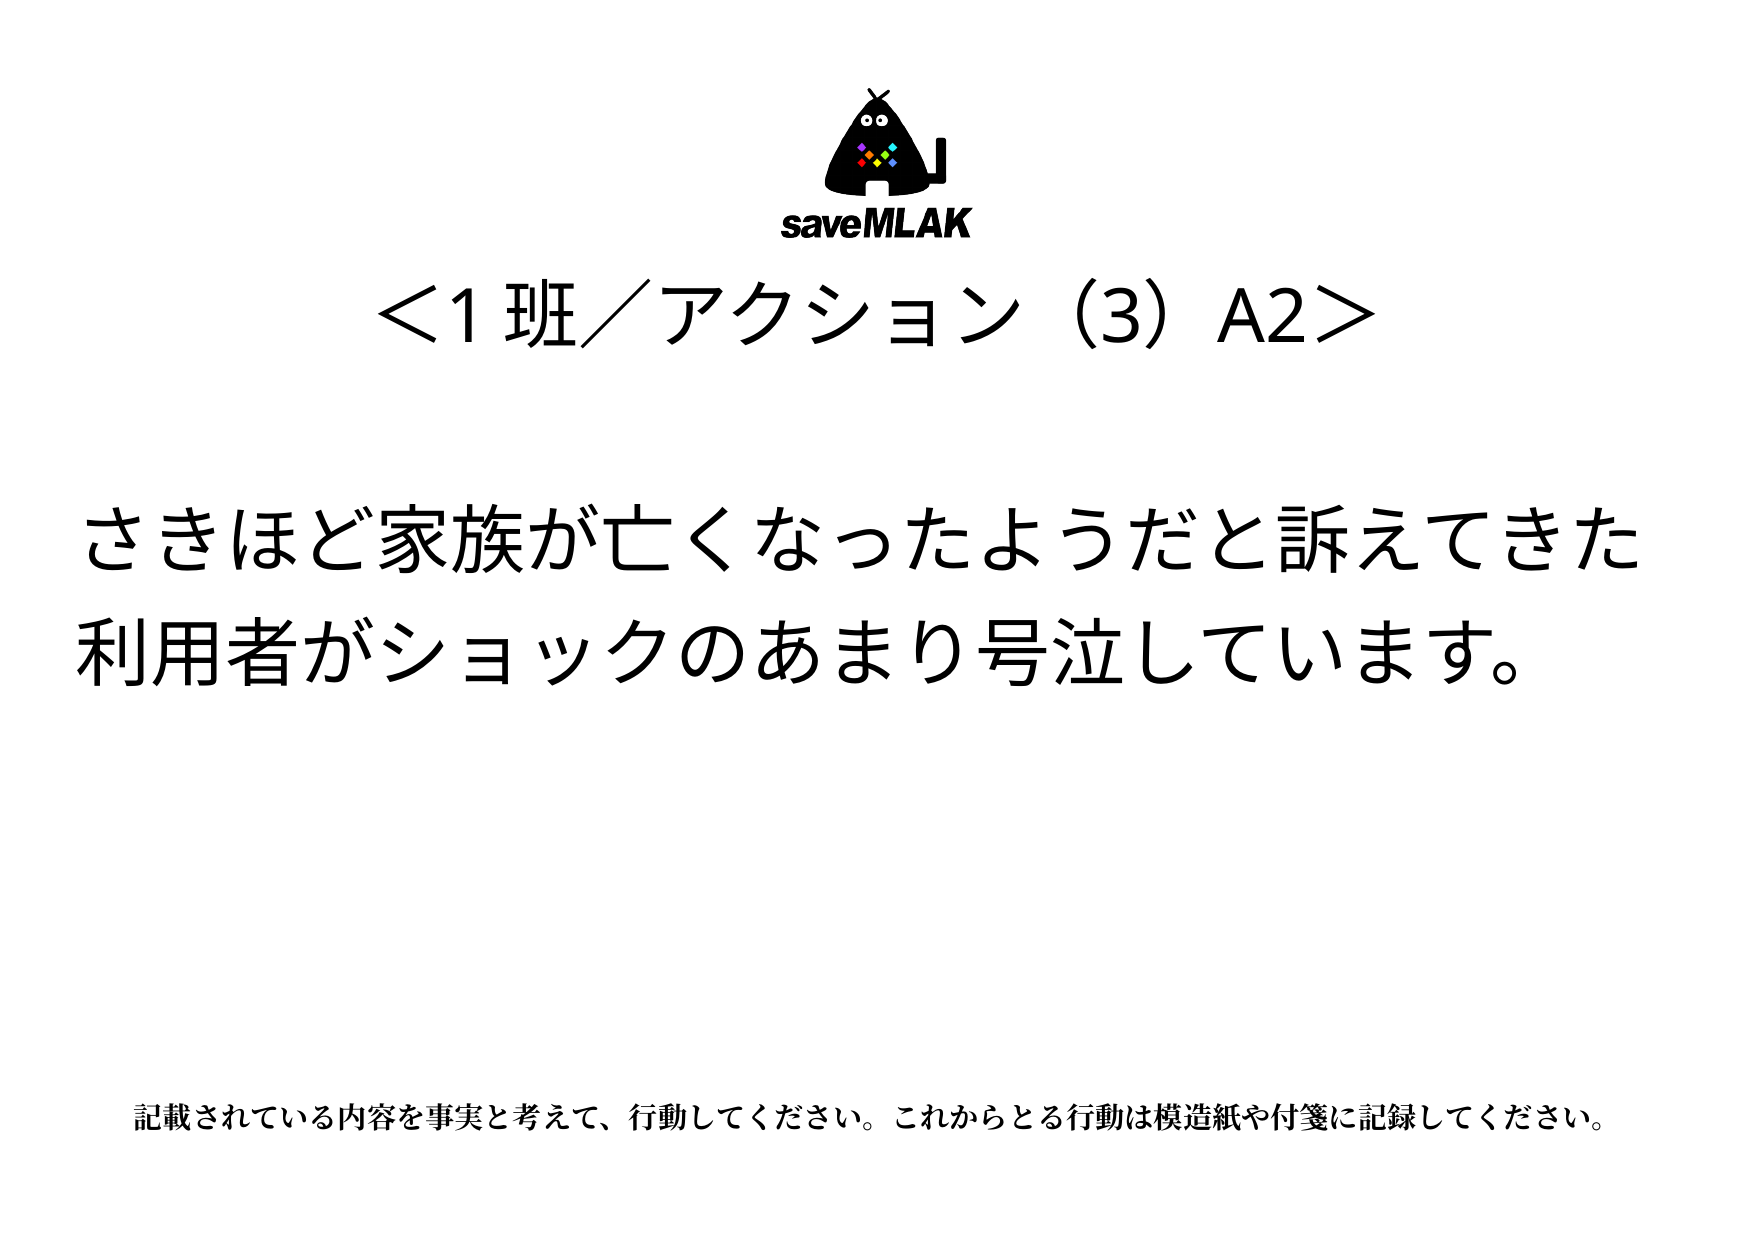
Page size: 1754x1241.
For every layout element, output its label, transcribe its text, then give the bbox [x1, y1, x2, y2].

picture [781, 88, 973, 238]
text ＜1班／アクション（3）A2＞ [75, 254, 1679, 366]
text さきほど家族が亡くなったようだと訴えてきた利用者がショックのあまり号泣しています。 [75, 479, 1679, 704]
